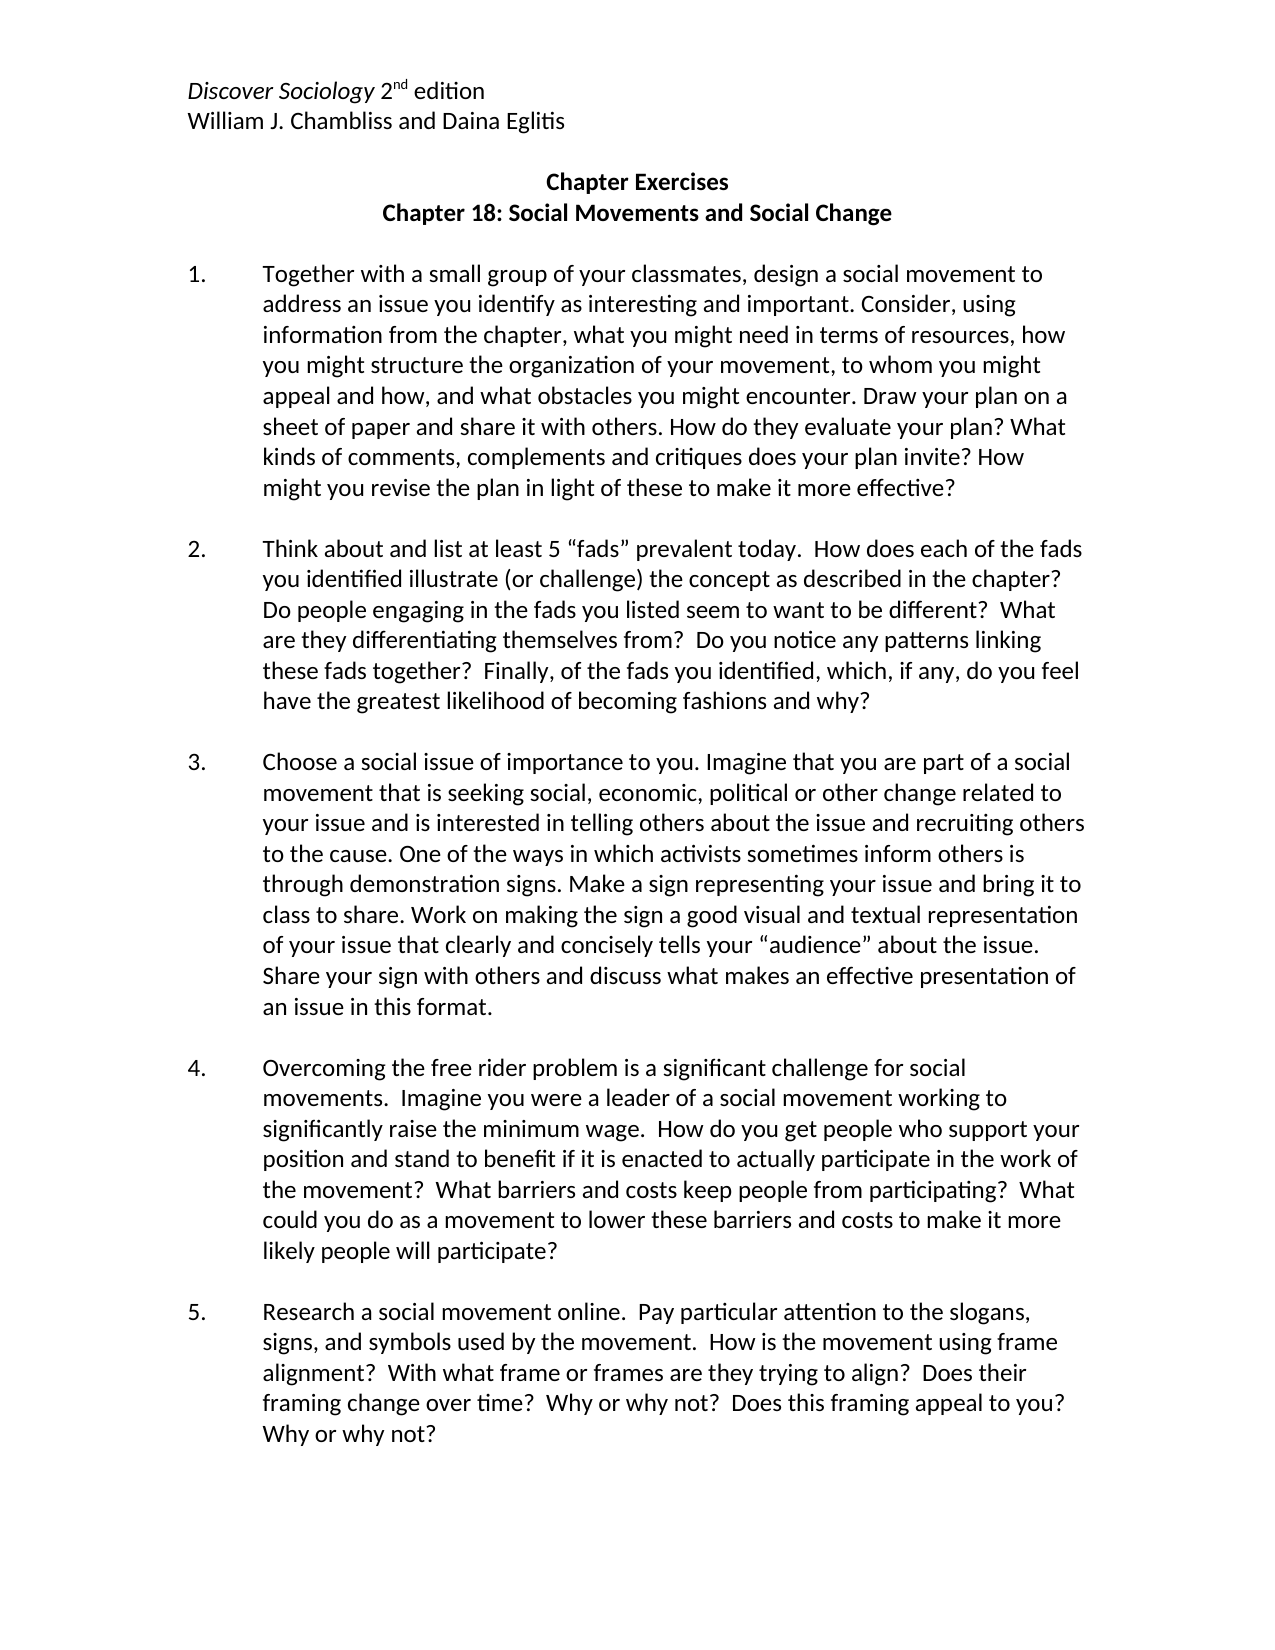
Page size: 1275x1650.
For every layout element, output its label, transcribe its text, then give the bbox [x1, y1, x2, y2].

text 5. Research a social movement online. Pay particular attention to the slogans, signs, and symbols used by the movement. How is the movement using frame alignment? With what frame or frames are they trying to align? Does their framing change over time? Why or why not? Does this framing appeal to you? Why or why not? [187, 1296, 1087, 1448]
text Chapter 18: Social Movements and Social Change [187, 197, 1087, 228]
text Chapter Exercises [187, 167, 1087, 197]
text 3. Choose a social issue of importance to you. Imagine that you are part of a social movement that is seeking social, economic, political or other change related to your issue and is interested in telling others about the issue and recruiting others to the cause. One of the ways in which activists sometimes inform others is through demonstration signs. Make a sign representing your issue and bring it to class to share. Work on making the sign a good visual and textual representation of your issue that clearly and concisely tells your “audience” about the issue. Share your sign with others and discuss what makes an effective presentation of an issue in this format. [187, 746, 1087, 1021]
text 2. Think about and list at least 5 “fads” prevalent today. How does each of the fads you identified illustrate (or challenge) the concept as described in the chapter? Do people engaging in the fads you listed seem to want to be different? What are they differentiating themselves from? Do you notice any patterns linking these fads together? Finally, of the fads you identified, which, if any, do you feel have the greatest likelihood of becoming fashions and why? [187, 533, 1087, 716]
text 4. Overcoming the free rider problem is a significant challenge for social movements. Imagine you were a leader of a social movement working to significantly raise the minimum wage. How do you get people who support your position and stand to benefit if it is enacted to actually participate in the work of the movement? What barriers and costs keep people from participating? What could you do as a movement to lower these barriers and costs to make it more likely people will participate? [187, 1052, 1087, 1265]
text 1. Together with a small group of your classmates, design a social movement to address an issue you identify as interesting and important. Consider, using information from the chapter, what you might need in terms of resources, how you might structure the organization of your movement, to whom you might appeal and how, and what obstacles you might encounter. Draw your plan on a sheet of paper and share it with others. How do they evaluate your plan? What kinds of comments, complements and critiques does your plan invite? How might you revise the plan in light of these to make it more effective? [187, 258, 1087, 502]
